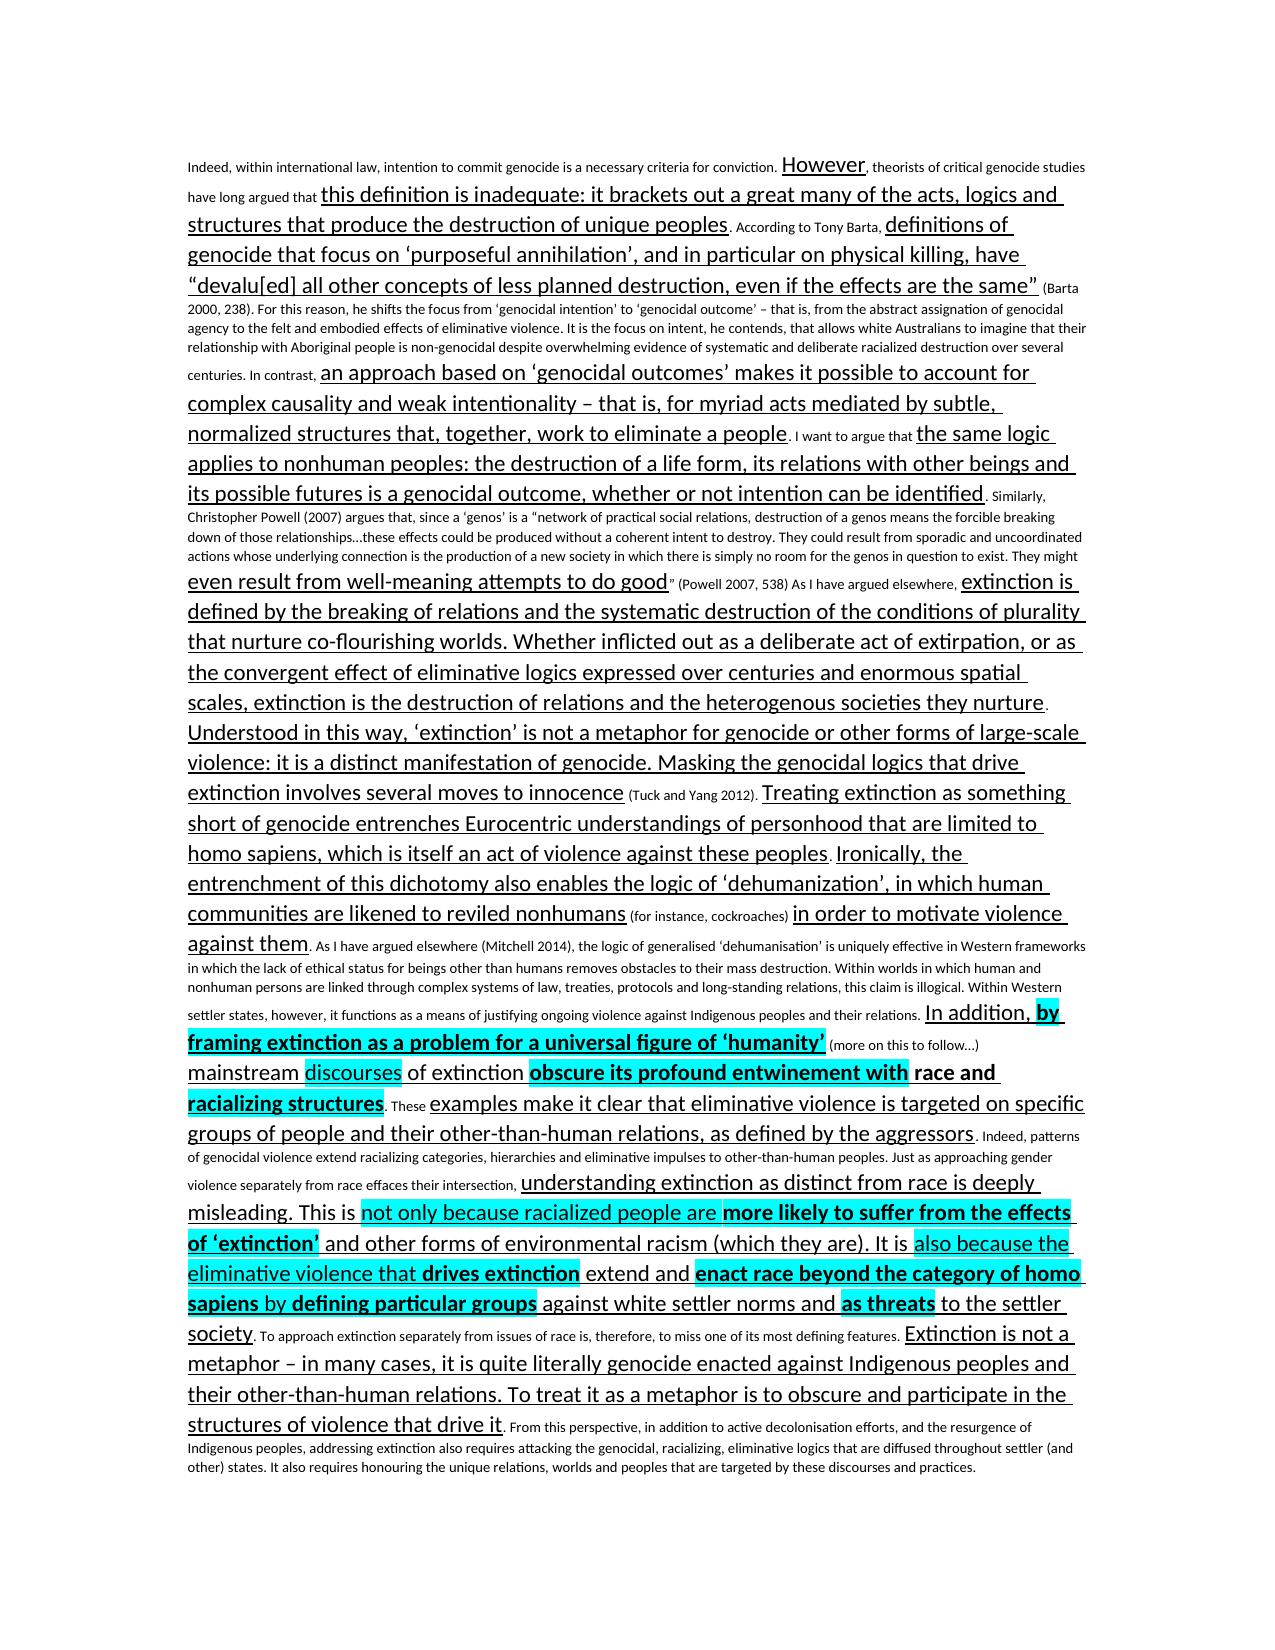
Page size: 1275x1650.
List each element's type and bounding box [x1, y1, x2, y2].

text [187, 150, 1087, 1476]
